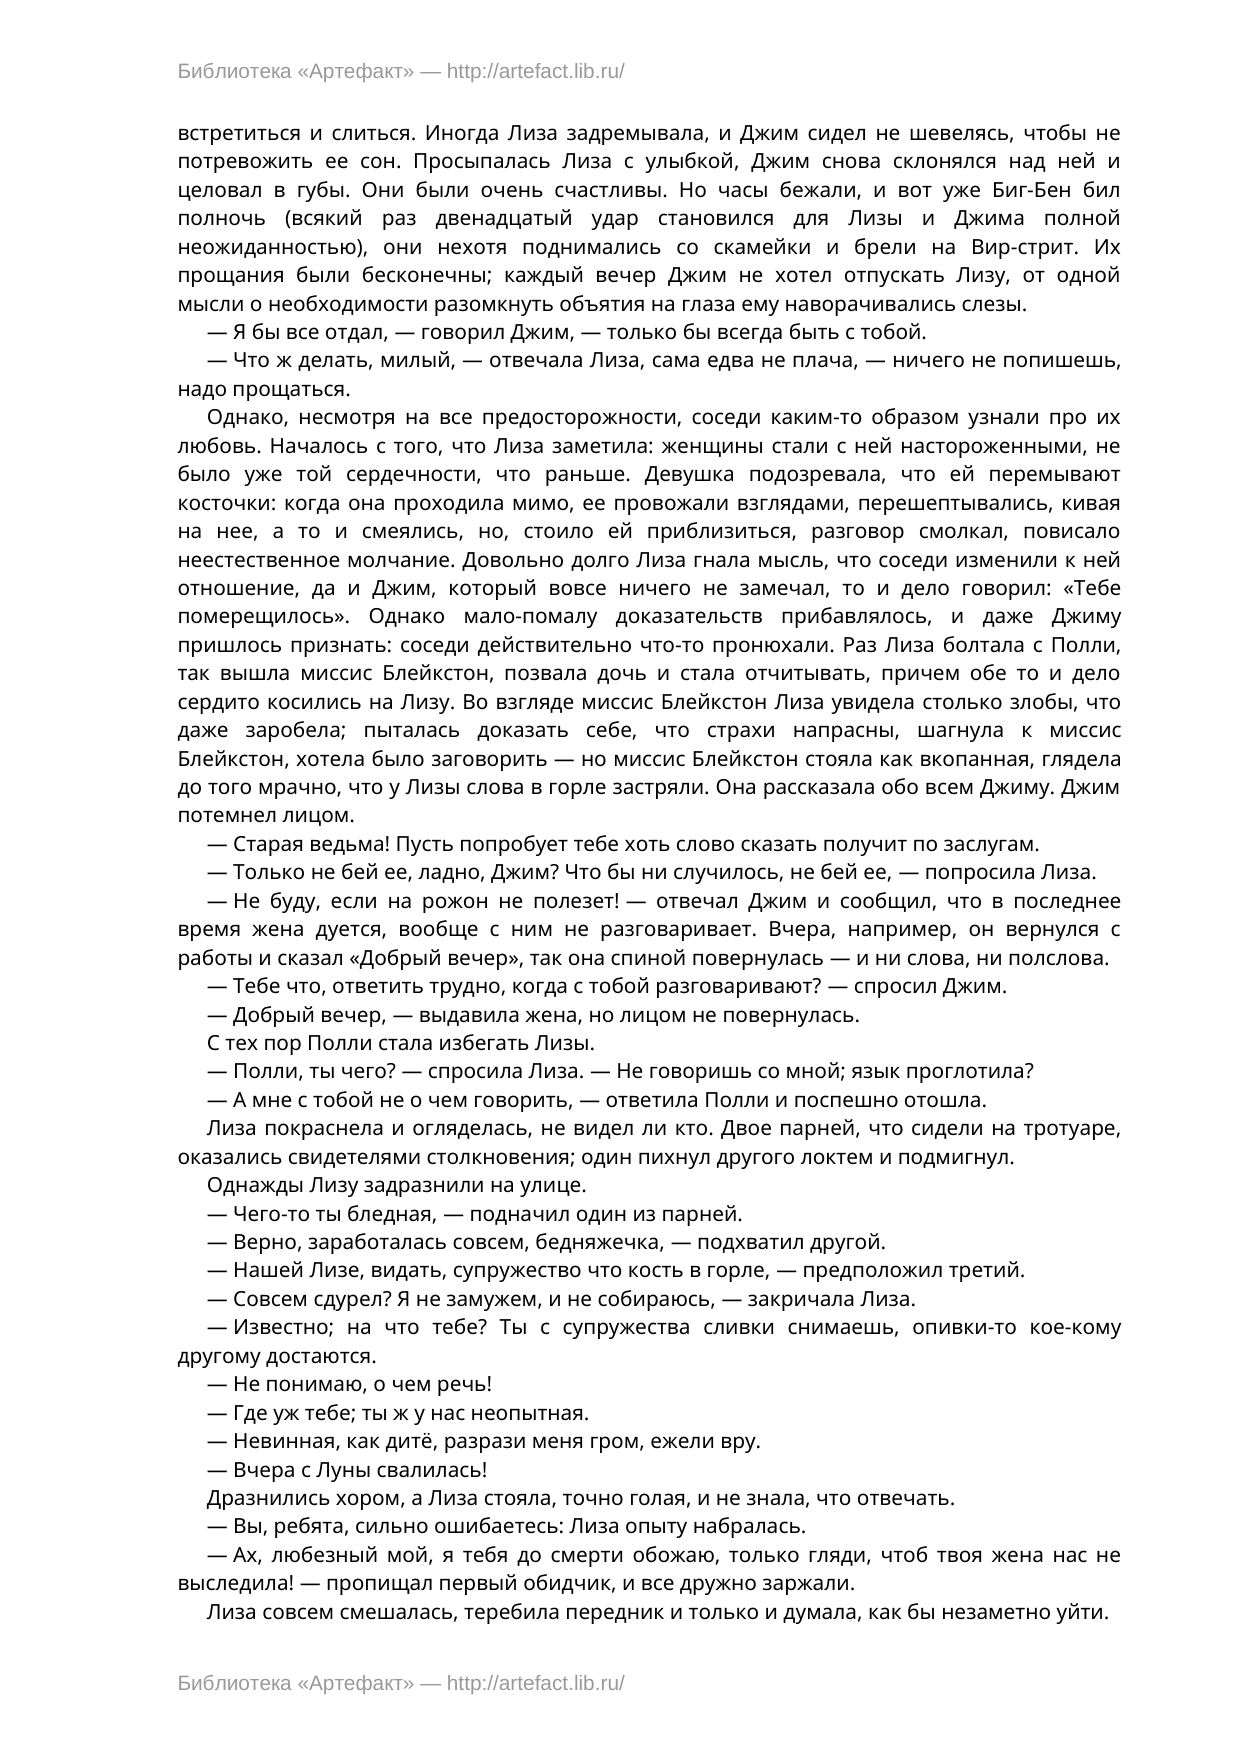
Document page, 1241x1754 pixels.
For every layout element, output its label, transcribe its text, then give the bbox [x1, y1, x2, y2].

text — Чего-то ты бледная, — подначил один из парней. [177, 1199, 1122, 1227]
text — Вчера с Луны свалилась! [177, 1455, 1122, 1483]
text — Невинная, как дитё, разрази меня гром, ежели вру. [177, 1426, 1122, 1455]
text — Нашей Лизе, видать, супружество что кость в горле, — предположил третий. [177, 1256, 1122, 1284]
text — Старая ведьма! Пусть попробует тебе хоть слово сказать получит по заслугам. [177, 829, 1122, 857]
text — Совсем сдурел? Я не замужем, и не собираюсь, — закричала Лиза. [177, 1284, 1122, 1312]
text — Только не бей ее, ладно, Джим? Что бы ни случилось, не бей ее, — попросила Лиза. [177, 857, 1122, 886]
text — Добрый вечер, — выдавила жена, но лицом не повернулась. [177, 1000, 1122, 1028]
text — Что ж делать, милый, — отвечала Лиза, сама едва не плача, — ничего не попишешь, надо прощаться. [177, 346, 1122, 402]
text Дразнились хором, а Лиза стояла, точно голая, и не знала, что отвечать. [177, 1483, 1122, 1512]
text Однажды Лизу задразнили на улице. [177, 1170, 1122, 1199]
text — Ах, любезный мой, я тебя до смерти обожаю, только гляди, чтоб твоя жена нас не выследила! — пропищал первый обидчик, и все дружно заржали. [177, 1540, 1122, 1597]
text — Тебе что, ответить трудно, когда с тобой разговаривают? — спросил Джим. [177, 971, 1122, 1000]
text — А мне с тобой не о чем говорить, — ответила Полли и поспешно отошла. [177, 1085, 1122, 1113]
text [177, 118, 1122, 317]
text — Я бы все отдал, — говорил Джим, — только бы всегда быть с тобой. [177, 317, 1122, 346]
text — Верно, заработалась совсем, бедняжечка, — подхватил другой. [177, 1227, 1122, 1256]
text Лиза совсем смешалась, теребила передник и только и думала, как бы незаметно уйти. [177, 1597, 1122, 1625]
text — Не буду, если на рожон не полезет! — отвечал Джим и сообщил, что в последнее время жена дуется, вообще с ним не разговаривает. Вчера, например, он вернулся с работы и сказал «Добрый вечер», так она спиной повернулась — и ни слова, ни полслова. [177, 886, 1122, 971]
text — Где уж тебе; ты ж у нас неопытная. [177, 1398, 1122, 1426]
text — Не понимаю, о чем речь! [177, 1369, 1122, 1398]
text — Вы, ребята, сильно ошибаетесь: Лиза опыту набралась. [177, 1512, 1122, 1540]
text — Известно; на что тебе? Ты с супружества сливки снимаешь, опивки-то кое-кому другому достаются. [177, 1312, 1122, 1369]
text С тех пор Полли стала избегать Лизы. [177, 1028, 1122, 1057]
text Лиза покраснела и огляделась, не видел ли кто. Двое парней, что сидели на тротуаре, оказались свидетелями столкновения; один пихнул другого локтем и подмигнул. [177, 1113, 1122, 1170]
text — Полли, ты чего? — спросила Лиза. — Не говоришь со мной; язык проглотила? [177, 1057, 1122, 1085]
text Однако, несмотря на все предосторожности, соседи каким-то образом узнали про их любовь. Началось с того, что Лиза заметила: женщины стали с ней настороженными, не было уже той сердечности, что раньше. Девушка подозревала, что ей перемывают косточки: когда она проходила мимо, ее провожали взглядами, перешептывались, кивая на нее, а то и смеялись, но, стоило ей приблизиться, разговор смолкал, повисало неестественное молчание. Довольно долго Лиза гнала мысль, что соседи изменили к ней отношение, да и Джим, который вовсе ничего не замечал, то и дело говорил: «Тебе померещилось». Однако мало-помалу доказательств прибавлялось, и даже Джиму пришлось признать: соседи действительно что-то пронюхали. Раз Лиза болтала с Полли, так вышла миссис Блейкстон, позвала дочь и стала отчитывать, причем обе то и дело сердито косились на Лизу. Во взгляде миссис Блейкстон Лиза увидела столько злобы, что даже заробела; пыталась доказать себе, что страхи напрасны, шагнула к миссис Блейкстон, хотела было заговорить — но миссис Блейкстон стояла как вкопанная, глядела до того мрачно, что у Лизы слова в горле застряли. Она рассказала обо всем Джиму. Джим потемнел лицом. [177, 402, 1122, 829]
